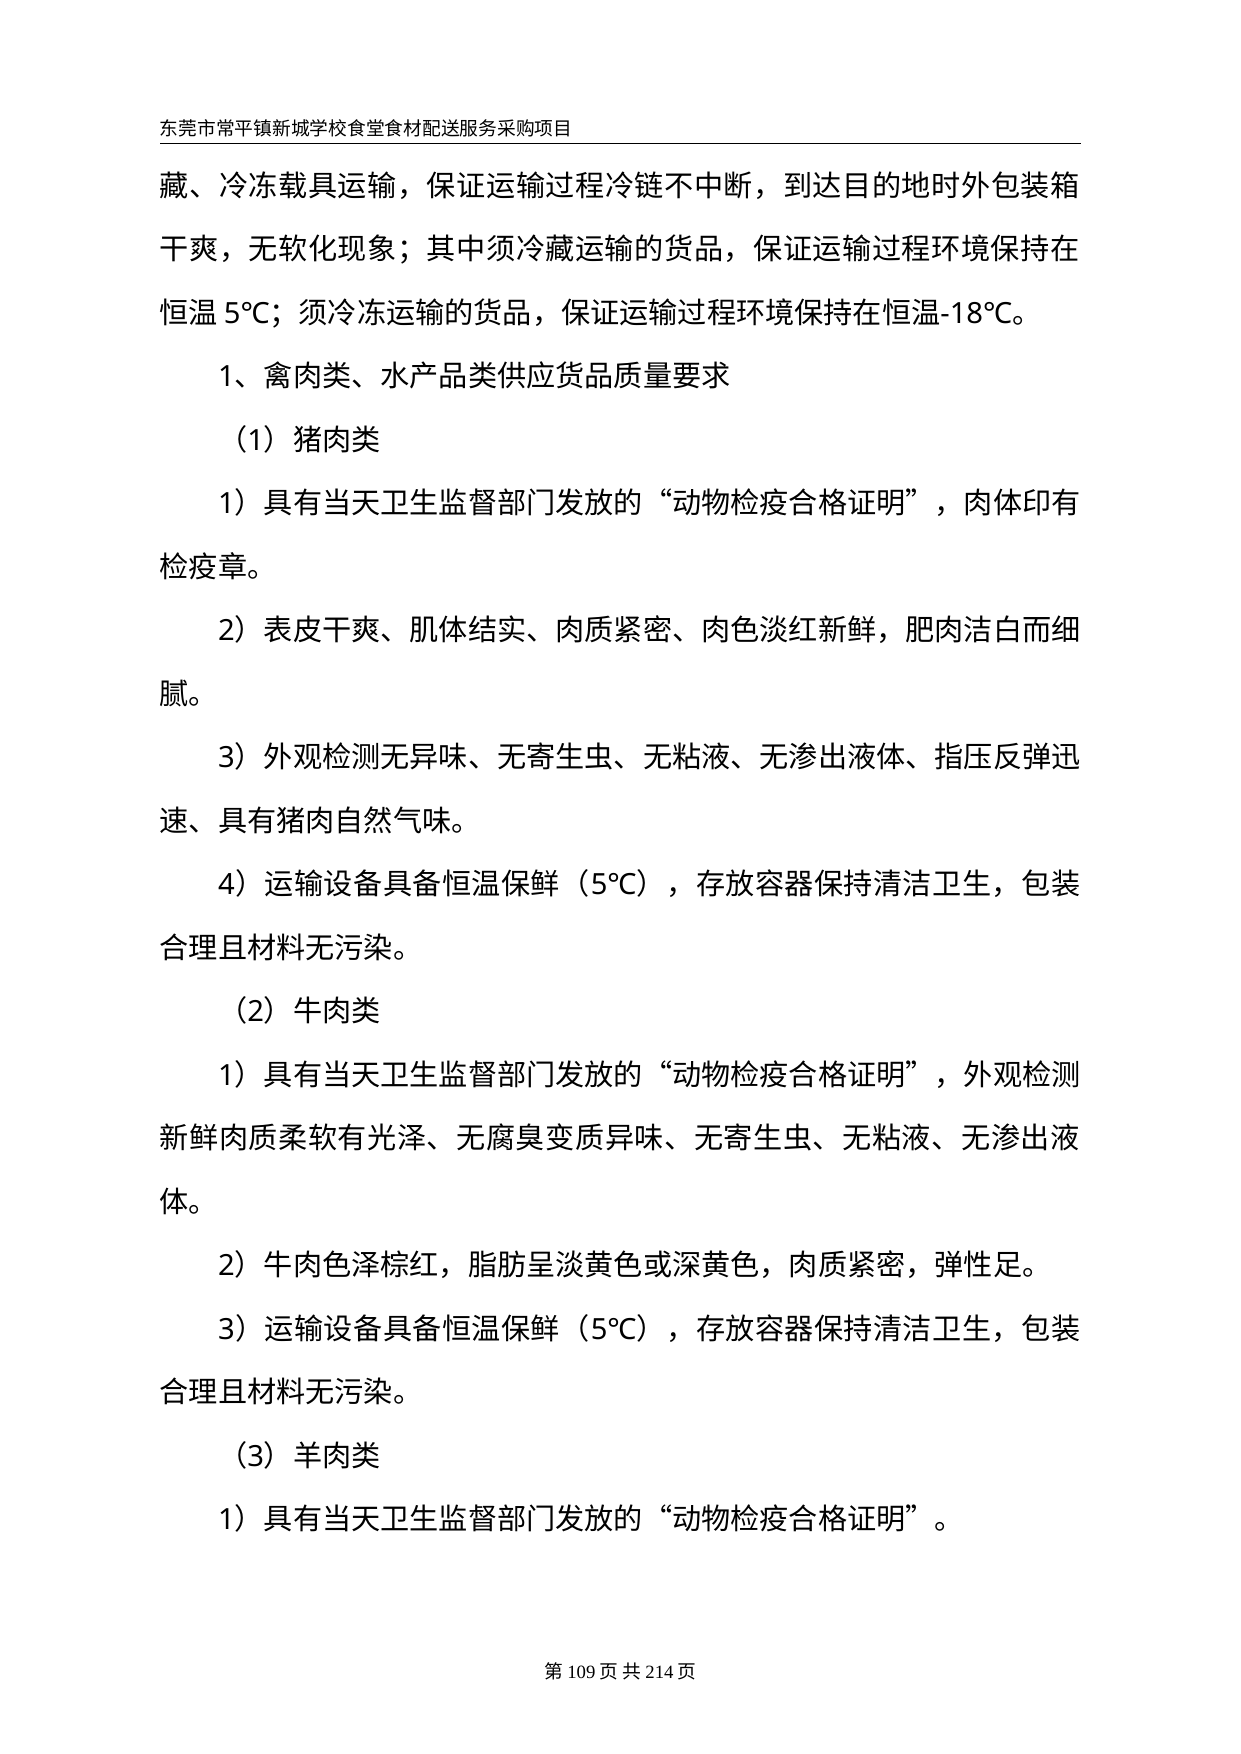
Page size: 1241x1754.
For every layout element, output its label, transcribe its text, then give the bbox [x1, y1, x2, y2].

list （1）猪肉类 [159, 416, 1081, 459]
list 1、禽肉类、水产品类供应货品质量要求 [159, 353, 1081, 395]
list 2）牛肉色泽棕红，脂肪呈淡黄色或深黄色，肉质紧密，弹性足。 [159, 1242, 1081, 1284]
list （2）牛肉类 [159, 988, 1081, 1030]
list 1）具有当天卫生监督部门发放的“动物检疫合格证明”。 [159, 1496, 1081, 1538]
list 3）运输设备具备恒温保鲜（5℃），存放容器保持清洁卫生，包装合理且材料无污染。 [159, 1305, 1081, 1411]
list 3）外观检测无异味、无寄生虫、无粘液、无渗出液体、指压反弹迅速、具有猪肉自然气味。 [159, 734, 1081, 840]
list 4）运输设备具备恒温保鲜（5℃），存放容器保持清洁卫生，包装合理且材料无污染。 [159, 861, 1081, 967]
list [159, 162, 1081, 332]
list （3）羊肉类 [159, 1432, 1081, 1475]
list 2）表皮干爽、肌体结实、肉质紧密、肉色淡红新鲜，肥肉洁白而细腻。 [159, 607, 1081, 713]
list 1）具有当天卫生监督部门发放的“动物检疫合格证明”，外观检测新鲜肉质柔软有光泽、无腐臭变质异味、无寄生虫、无粘液、无渗出液体。 [159, 1051, 1081, 1221]
list 1）具有当天卫生监督部门发放的“动物检疫合格证明”，肉体印有检疫章。 [159, 480, 1081, 586]
